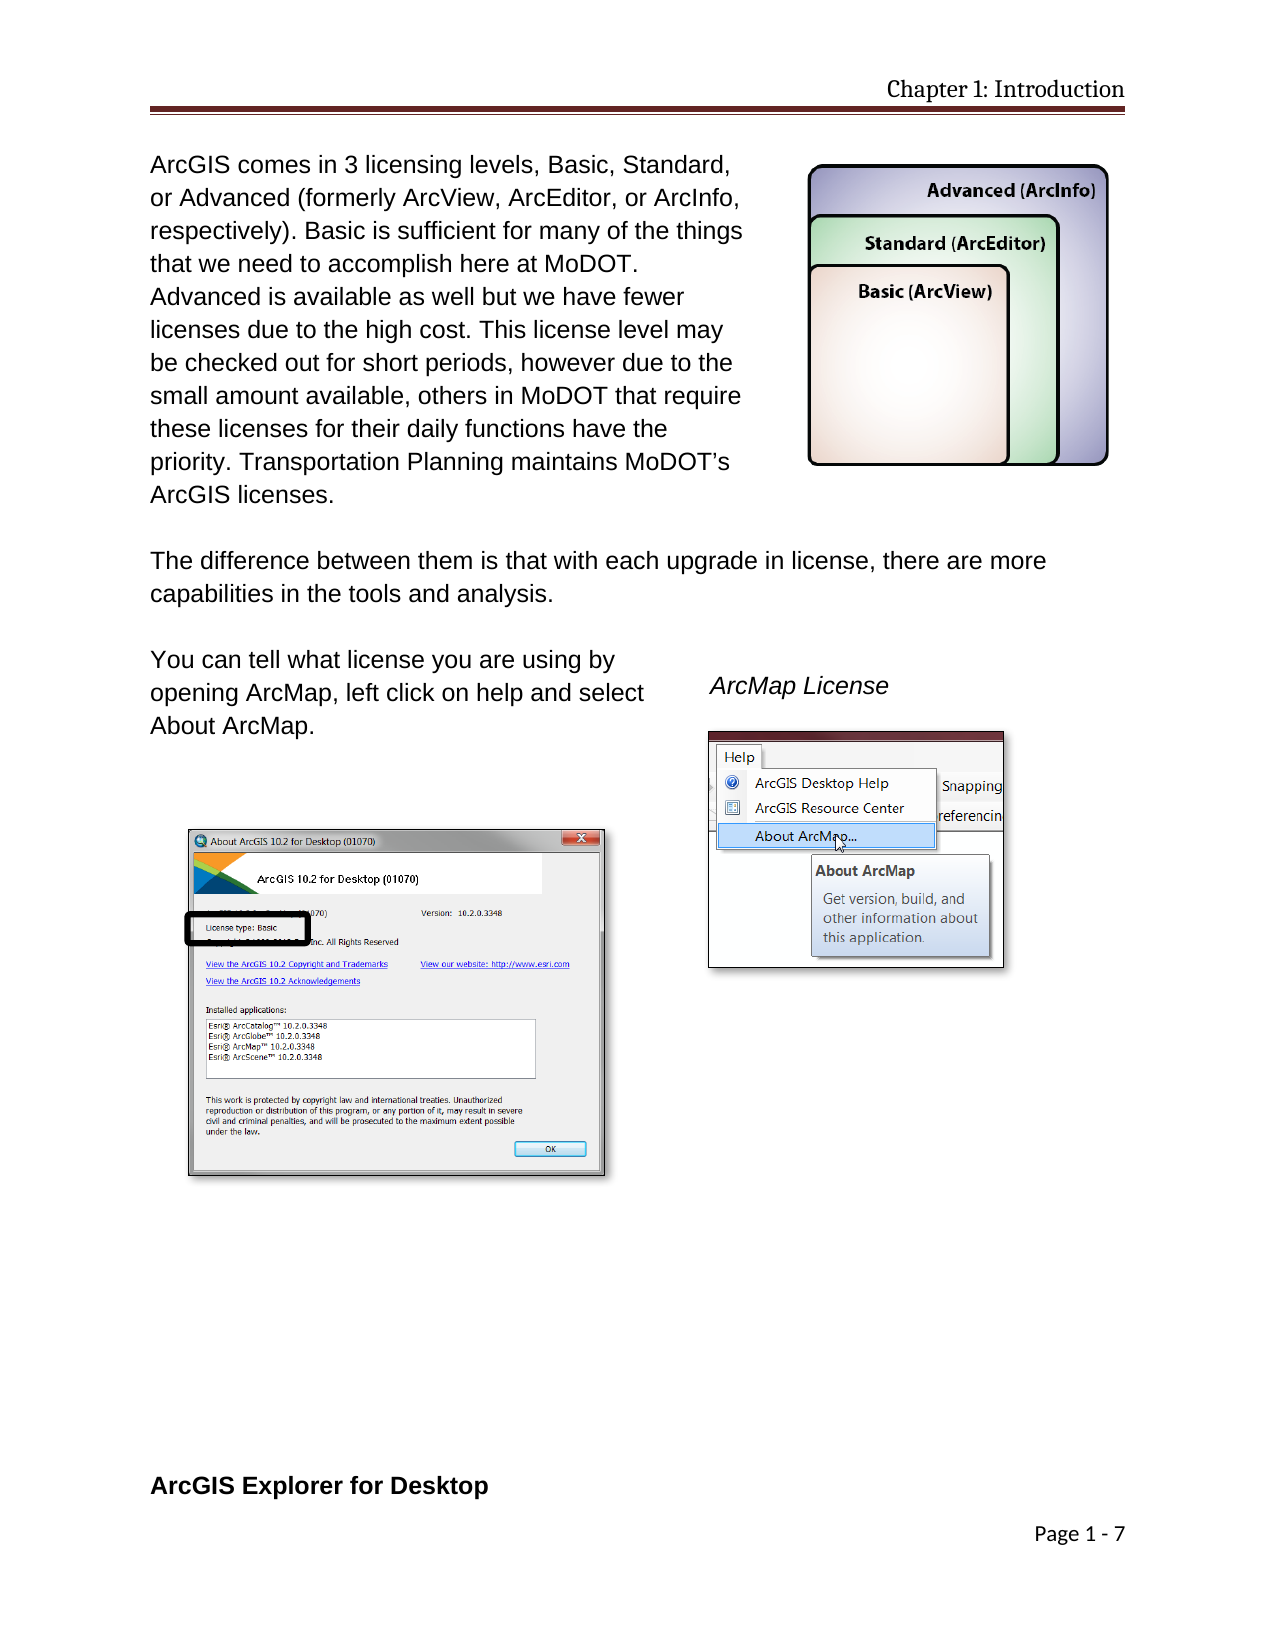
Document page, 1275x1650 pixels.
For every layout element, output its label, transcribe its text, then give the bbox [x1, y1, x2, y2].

picture [189, 830, 604, 1175]
text The difference between them is that with each upgrade in license, there are more capabilities in the tools and analysis. [150, 546, 1125, 608]
picture [807, 164, 1109, 466]
picture [191, 918, 304, 940]
text You can tell what license you are using by opening ArcMap, left click on help and select [150, 645, 675, 707]
text ArcGIS Explorer for Desktop [150, 1471, 1125, 1499]
picture [709, 732, 1003, 967]
text ArcGIS comes in 3 licensing levels, Basic, Standard, or Advanced (formerly ArcView, ArcEditor, or ArcInfo, respectively). Basic is sufficient for many of the things that we need to accomplish here at MoDOT. Advanced is available as well but we have fewer licenses due to the high cost. This license level may be checked out for short periods, however due to the small amount available, others in MoDOT that require these licenses for their daily functions have the priority. Transportation Planning maintains MoDOT’s ArcGIS licenses. [150, 150, 750, 509]
text About ArcMap. [150, 711, 675, 740]
